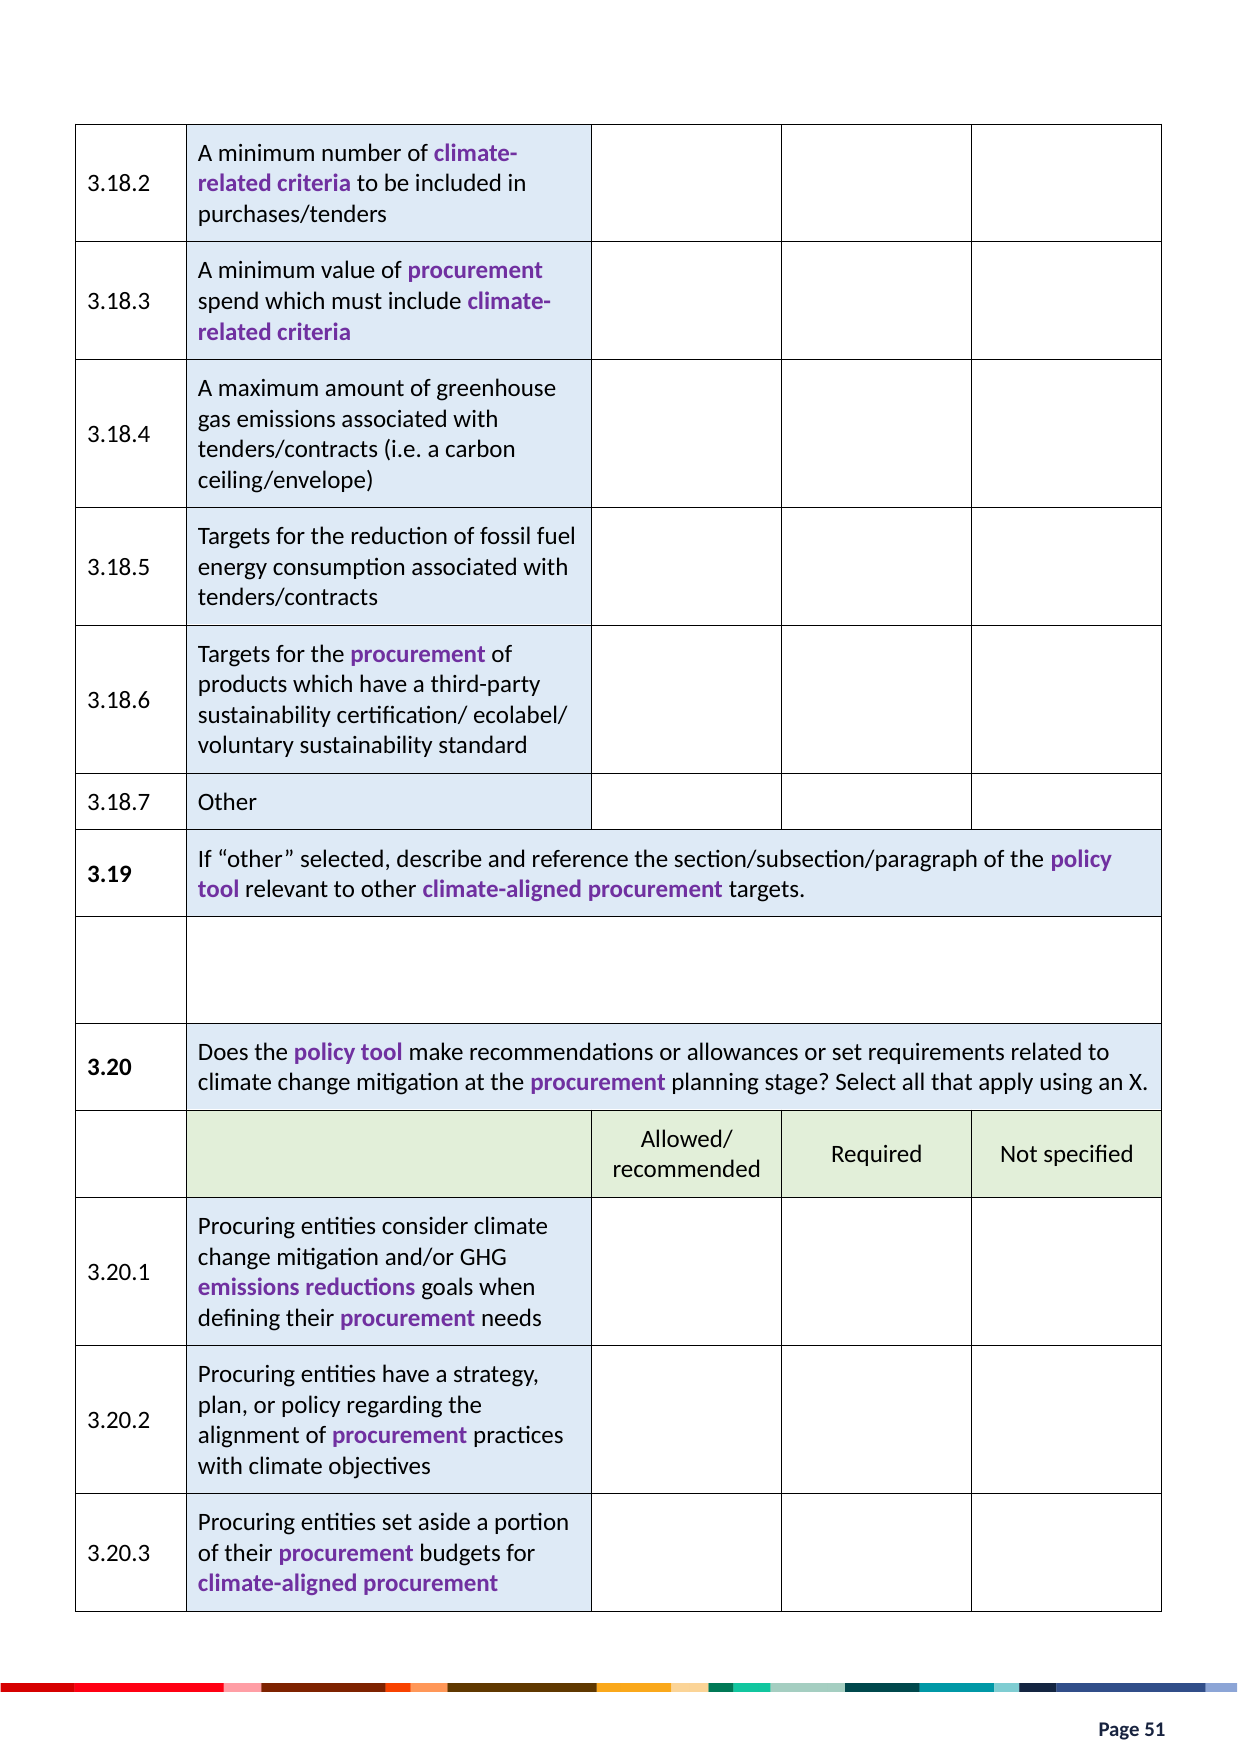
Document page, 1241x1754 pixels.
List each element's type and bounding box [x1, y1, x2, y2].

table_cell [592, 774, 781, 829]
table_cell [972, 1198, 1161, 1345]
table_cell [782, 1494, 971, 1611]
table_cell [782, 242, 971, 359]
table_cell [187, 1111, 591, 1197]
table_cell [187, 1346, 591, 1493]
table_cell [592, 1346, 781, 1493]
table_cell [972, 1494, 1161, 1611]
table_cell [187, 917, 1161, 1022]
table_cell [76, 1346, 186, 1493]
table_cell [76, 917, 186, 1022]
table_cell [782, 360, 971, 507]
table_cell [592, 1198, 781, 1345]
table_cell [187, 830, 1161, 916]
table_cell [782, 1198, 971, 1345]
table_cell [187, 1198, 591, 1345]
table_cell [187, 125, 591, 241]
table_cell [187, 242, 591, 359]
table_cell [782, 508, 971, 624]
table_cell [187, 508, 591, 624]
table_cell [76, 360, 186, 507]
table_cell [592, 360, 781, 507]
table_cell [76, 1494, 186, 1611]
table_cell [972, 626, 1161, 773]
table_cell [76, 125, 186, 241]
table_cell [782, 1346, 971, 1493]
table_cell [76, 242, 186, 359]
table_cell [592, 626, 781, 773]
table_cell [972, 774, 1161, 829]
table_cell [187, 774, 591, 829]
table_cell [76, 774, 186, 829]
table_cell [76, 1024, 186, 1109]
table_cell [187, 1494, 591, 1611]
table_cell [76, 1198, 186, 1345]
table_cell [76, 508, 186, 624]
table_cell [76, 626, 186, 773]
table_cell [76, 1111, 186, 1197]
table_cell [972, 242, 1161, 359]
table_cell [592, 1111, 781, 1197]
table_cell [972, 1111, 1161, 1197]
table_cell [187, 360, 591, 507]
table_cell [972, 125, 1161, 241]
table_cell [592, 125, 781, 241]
picture [0, 1683, 1236, 1692]
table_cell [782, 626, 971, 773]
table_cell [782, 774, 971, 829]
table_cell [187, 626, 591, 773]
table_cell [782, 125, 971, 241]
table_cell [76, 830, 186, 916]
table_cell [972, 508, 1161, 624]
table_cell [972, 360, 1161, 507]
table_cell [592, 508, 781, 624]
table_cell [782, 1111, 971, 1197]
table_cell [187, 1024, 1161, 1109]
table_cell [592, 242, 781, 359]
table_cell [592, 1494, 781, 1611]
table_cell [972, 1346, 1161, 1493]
